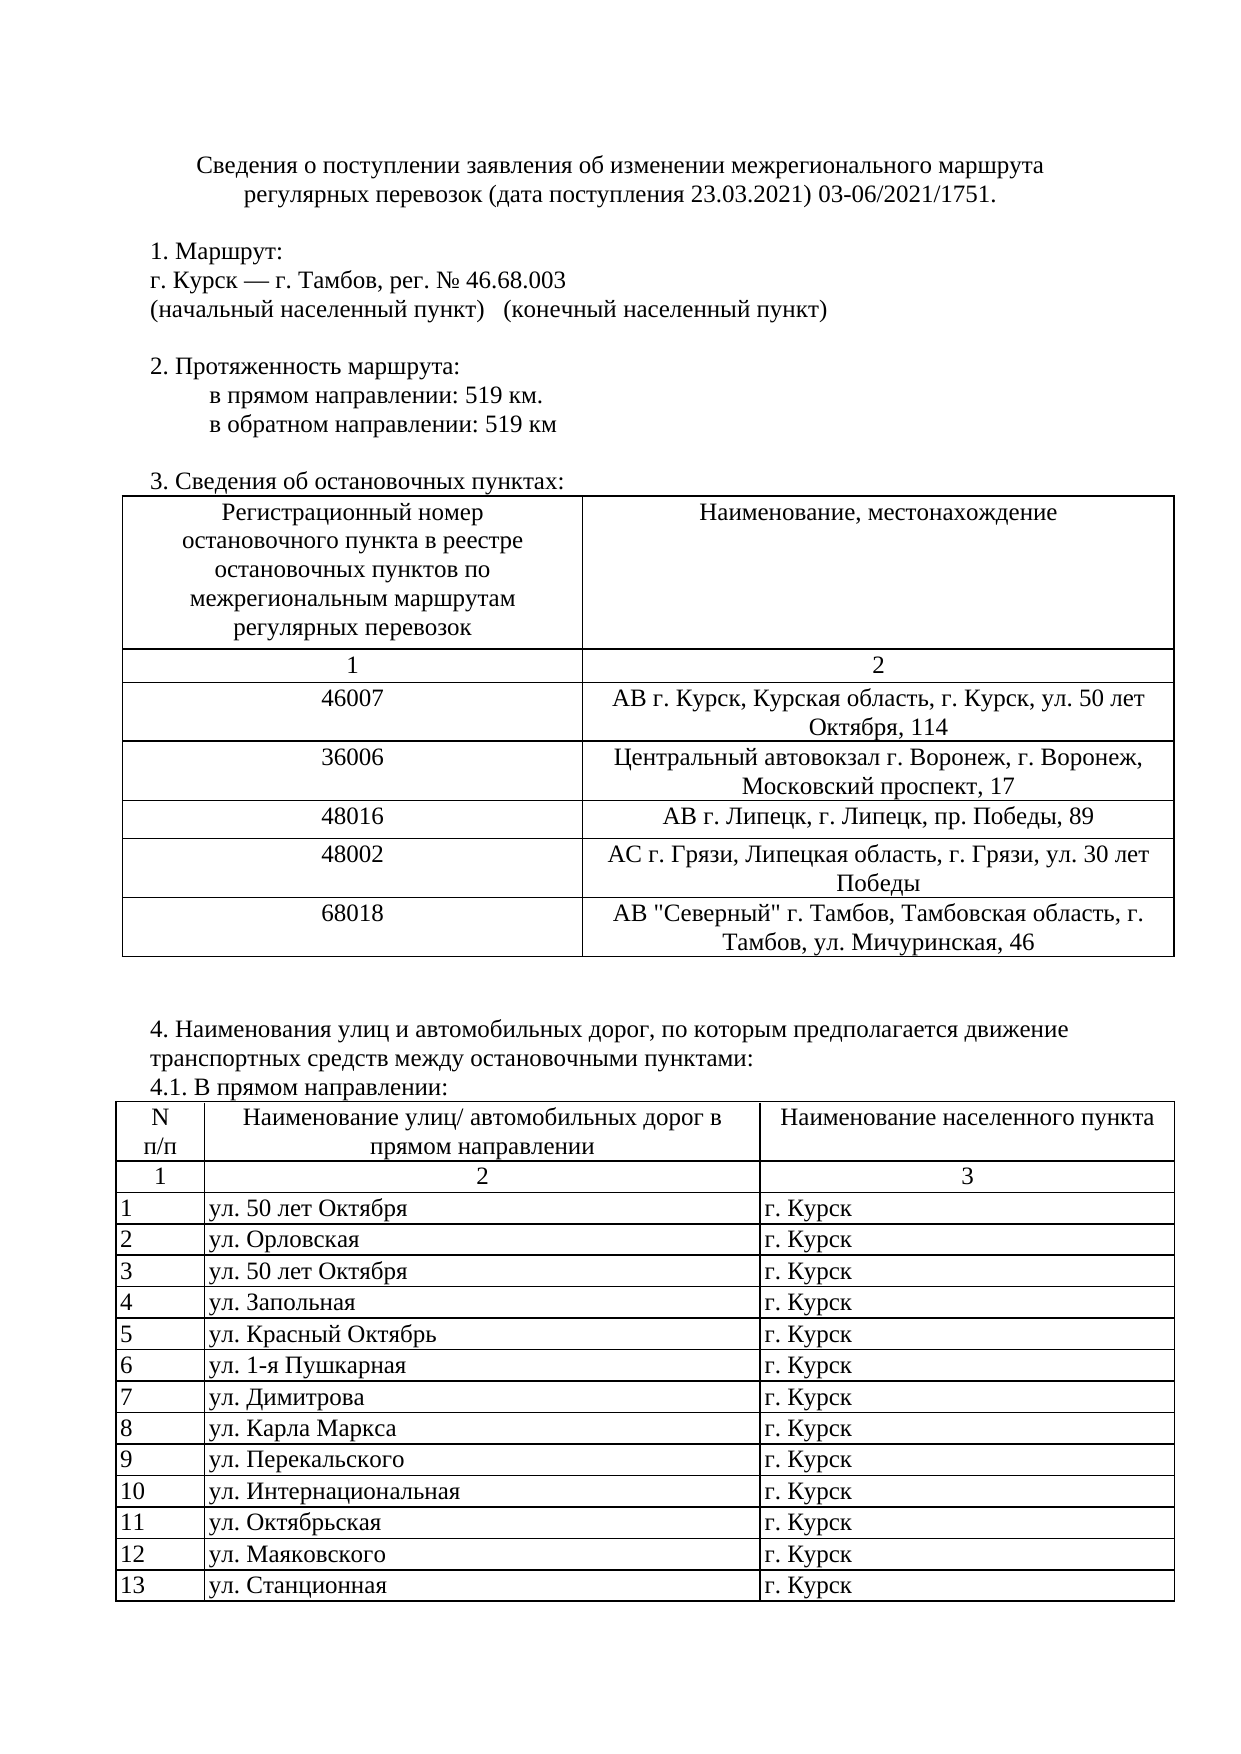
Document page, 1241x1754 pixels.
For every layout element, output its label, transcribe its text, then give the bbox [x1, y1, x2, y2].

table_cell 7 [117, 1382, 204, 1412]
table_cell ул. Интернациональная [205, 1476, 759, 1506]
text 4.1. В прямом направлении: [150, 1072, 1090, 1101]
table_cell 8 [117, 1413, 204, 1443]
table_cell 1 [123, 650, 582, 681]
table_cell ул. 50 лет Октября [205, 1256, 759, 1286]
table_header Наименование, местонахождение [583, 497, 1173, 648]
table_cell 12 [117, 1539, 204, 1569]
table_cell 3 [761, 1162, 1174, 1191]
table_cell 9 [117, 1445, 204, 1474]
table_cell 2 [583, 650, 1173, 681]
table_cell г. Курск [761, 1319, 1174, 1349]
table_header N п/п [117, 1102, 204, 1160]
table_cell ул. Запольная [205, 1287, 759, 1317]
table_cell ул. Димитрова [205, 1382, 759, 1412]
table_cell 2 [205, 1162, 759, 1191]
table_cell Центральный автовокзал г. Воронеж, г. Воронеж, Московский проспект, 17 [583, 742, 1173, 799]
table_cell г. Курск [761, 1256, 1174, 1286]
table_cell 48002 [123, 839, 582, 896]
text 4. Наименования улиц и автомобильных дорог, по которым предполагается движение транспортных средств между остановочными пунктами: [150, 1014, 1090, 1072]
table_cell г. Курск [761, 1225, 1174, 1254]
text г. Курск — г. Тамбов, рег. № 46.68.003 [150, 265, 1090, 294]
text 2. Протяженность маршрута: [150, 351, 1090, 380]
text Сведения о поступлении заявления об изменении межрегионального маршрута регулярных перевозок (дата поступления 23.03.2021) 03-06/2021/1751. [150, 150, 1090, 207]
table_cell ул. 50 лет Октября [205, 1193, 759, 1223]
table_cell АВ г. Липецк, г. Липецк, пр. Победы, 89 [583, 801, 1173, 837]
text (начальный населенный пункт) (конечный населенный пункт) [150, 294, 1090, 322]
table_cell ул. Станционная [205, 1571, 759, 1600]
text в обратном направлении: 519 км [150, 409, 1090, 437]
table_cell г. Курск [761, 1193, 1174, 1223]
table_cell г. Курск [761, 1571, 1174, 1600]
table_cell ул. Перекальского [205, 1445, 759, 1474]
table_cell 46007 [123, 683, 582, 740]
table_cell 36006 [123, 742, 582, 799]
table_cell 11 [117, 1508, 204, 1537]
text 1. Маршрут: [150, 236, 1090, 265]
table_cell АВ "Северный" г. Тамбов, Тамбовская область, г. Тамбов, ул. Мичуринская, 46 [583, 898, 1173, 956]
table_cell 4 [117, 1287, 204, 1317]
table_cell 10 [117, 1476, 204, 1506]
table_cell г. Курск [761, 1413, 1174, 1443]
table_cell 6 [117, 1350, 204, 1380]
table_cell г. Курск [761, 1382, 1174, 1412]
table_header Наименование населенного пункта [761, 1102, 1174, 1160]
table_cell АВ г. Курск, Курская область, г. Курск, ул. 50 лет Октября, 114 [583, 683, 1173, 740]
text в прямом направлении: 519 км. [150, 380, 1090, 409]
table_cell 48016 [123, 801, 582, 837]
table_cell г. Курск [761, 1539, 1174, 1569]
table_cell 68018 [123, 898, 582, 956]
table_cell г. Курск [761, 1287, 1174, 1317]
table_header Наименование улиц/ автомобильных дорог в прямом направлении [205, 1102, 760, 1160]
table_cell ул. 1-я Пушкарная [205, 1350, 759, 1380]
table_cell г. Курск [761, 1350, 1174, 1380]
table_cell 5 [117, 1319, 204, 1349]
table_cell 13 [117, 1571, 204, 1600]
table_cell 1 [117, 1162, 204, 1191]
table_cell г. Курск [761, 1476, 1174, 1506]
table_cell 3 [117, 1256, 204, 1286]
table_cell 2 [117, 1225, 204, 1254]
table_cell г. Курск [761, 1445, 1174, 1474]
table_cell ул. Красный Октябрь [205, 1319, 759, 1349]
text 3. Сведения об остановочных пунктах: [150, 466, 1090, 495]
table_cell ул. Карла Маркса [205, 1413, 759, 1443]
table_cell АС г. Грязи, Липецкая область, г. Грязи, ул. 30 лет Победы [583, 839, 1173, 896]
table_header Регистрационный номер остановочного пункта в реестре остановочных пунктов по межрегиональным маршрутам регулярных перевозок [123, 497, 582, 648]
table_cell 1 [117, 1193, 204, 1223]
table_cell г. Курск [761, 1508, 1174, 1537]
table_cell ул. Октябрьская [205, 1508, 759, 1537]
table_cell ул. Маяковского [205, 1539, 759, 1569]
table_cell ул. Орловская [205, 1225, 759, 1254]
